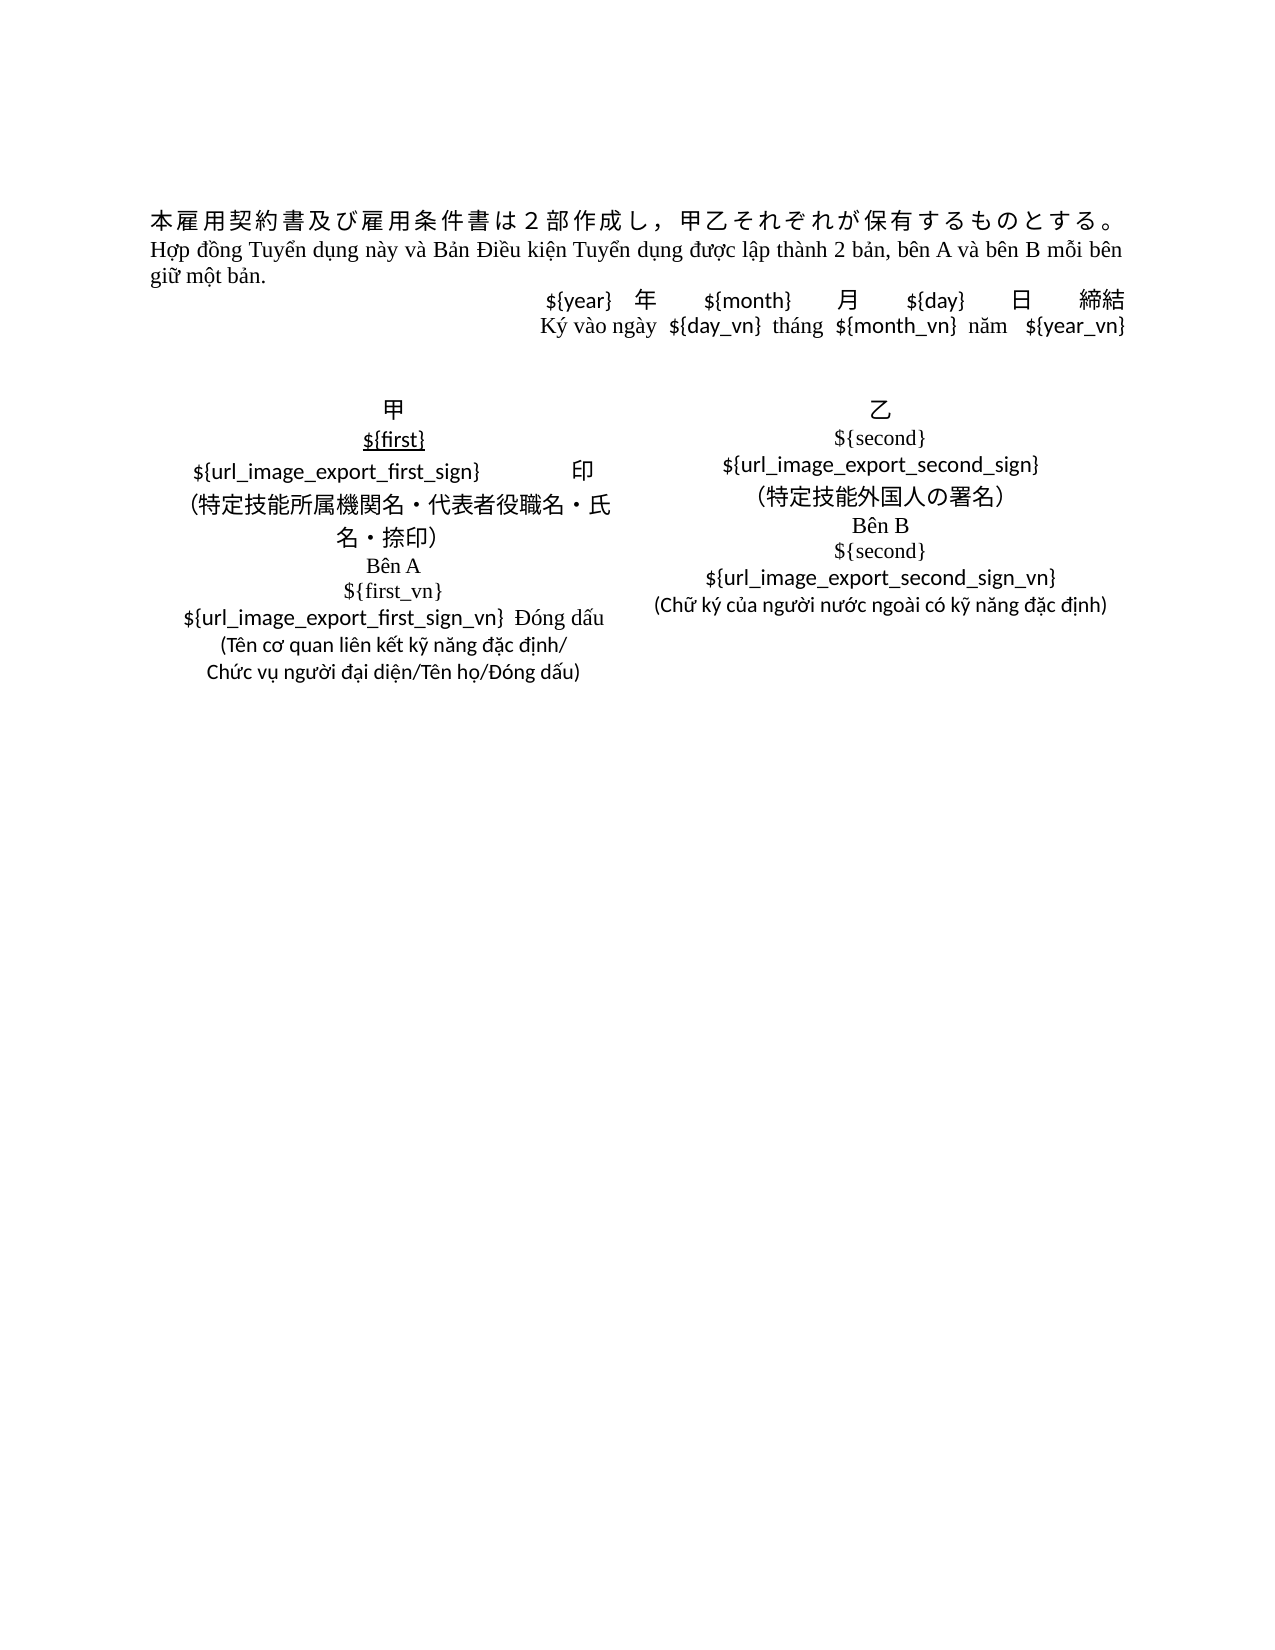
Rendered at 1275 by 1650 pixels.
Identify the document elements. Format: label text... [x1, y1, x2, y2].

text Ký vào ngày ${day_vn} tháng ${month_vn} năm ${year_vn} [150, 314, 1125, 339]
text 本雇用契約書及び雇用条件書は２部作成し，甲乙それぞれが保有するものとする。 Hợp đồng Tuyển dụng này và Bản Điều kiện Tuyển dụng được lập thành 2 bản, bên A và bên B mỗi bên giữ một bản. [150, 203, 1125, 289]
table_header 甲 ${first} ${url_image_export_first_sign} 印 （特定技能所属機関名・代表者役職名・氏名・捺印） Bên A ${first_vn} ${url_image_export_first_sign_vn} Đóng dấu (Tên cơ quan liên kết kỹ năng đặc định/ Chức vụ người đại diện/Tên họ/Đóng dấu) [150, 392, 637, 685]
table_header 乙 ${second} ${url_image_export_second_sign} （特定技能外国人の署名） Bên B ${second} ${url_image_export_second_sign_vn} (Chữ ký của người nước ngoài có kỹ năng đặc định) [637, 392, 1124, 685]
text ${year} 年 ${month} 月 ${day} 日 締結 [150, 289, 1125, 314]
